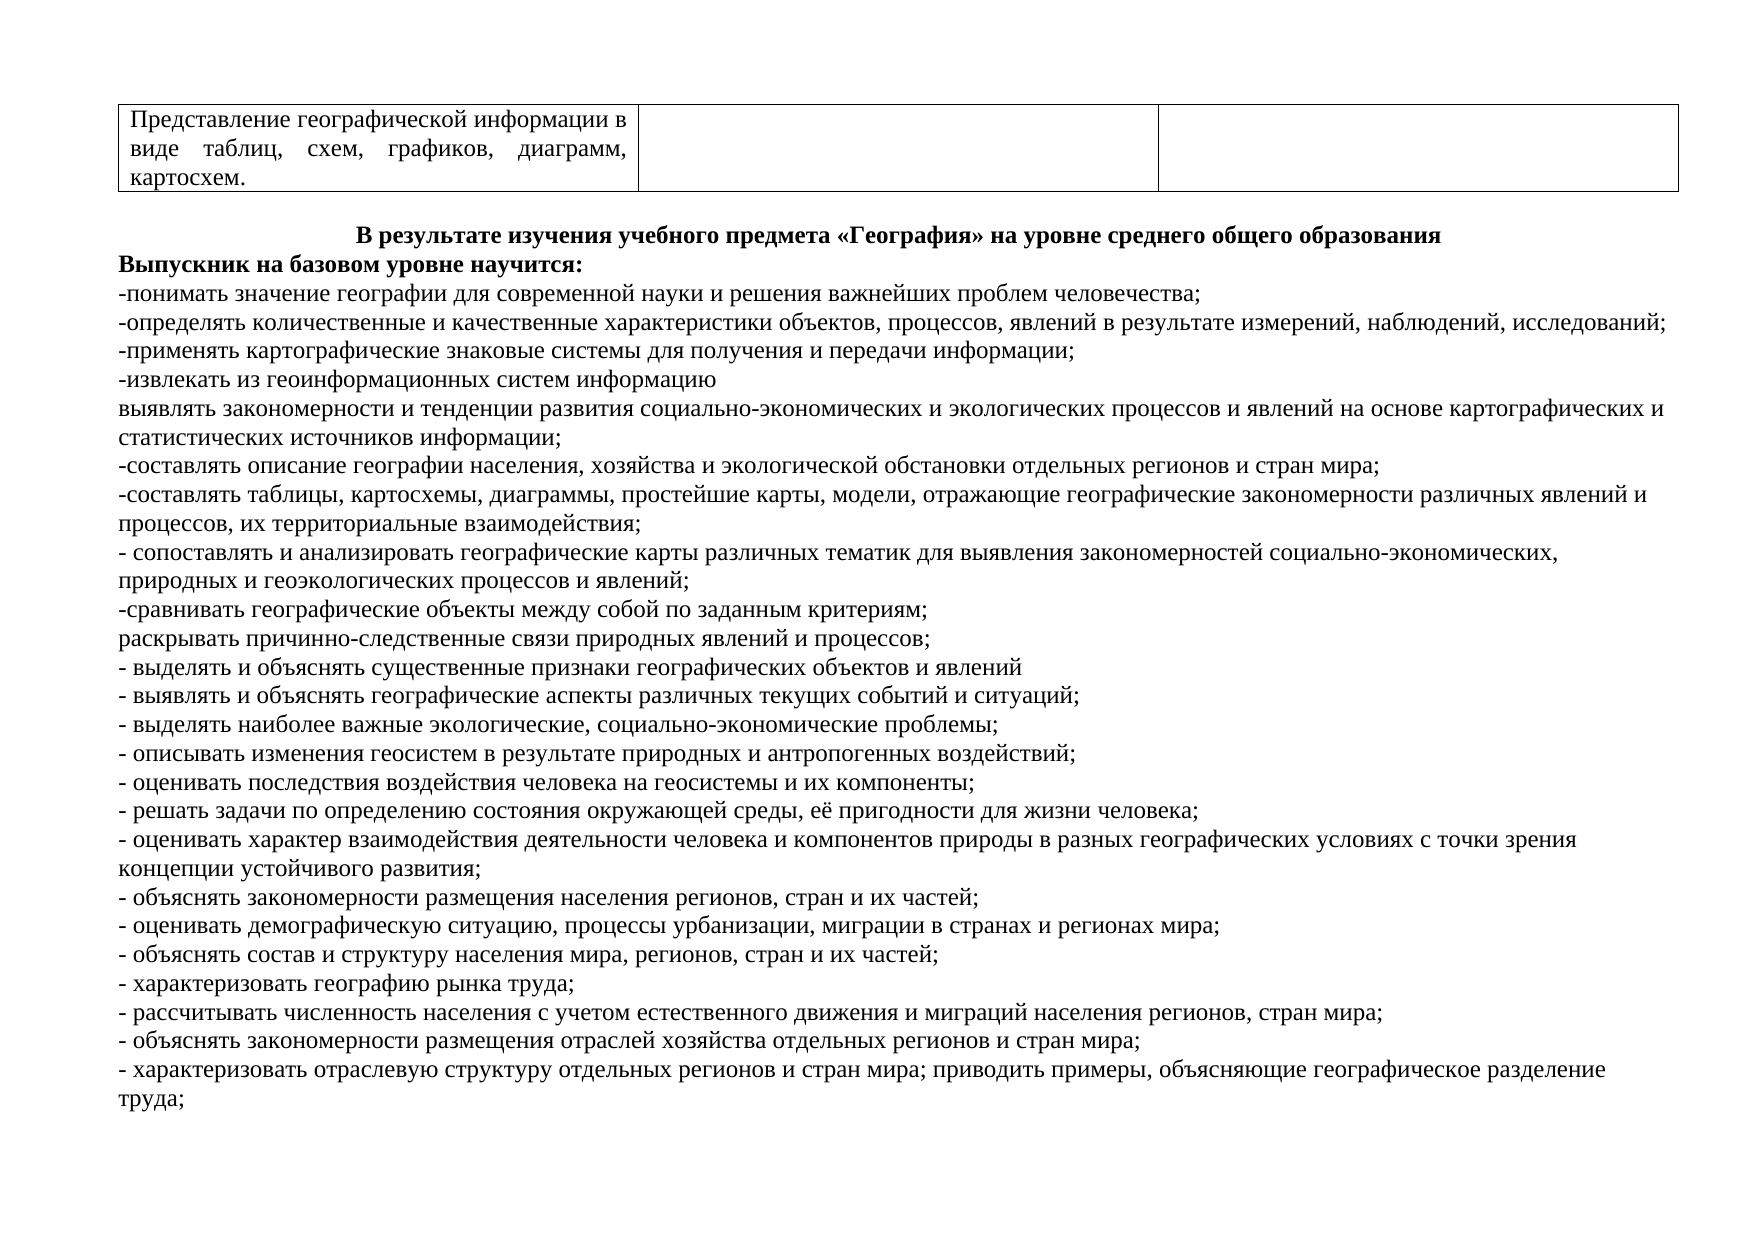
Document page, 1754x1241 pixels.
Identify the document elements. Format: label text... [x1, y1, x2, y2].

text - выделять и объяснять существенные признаки географических объектов и явлений [118, 652, 1679, 681]
text - решать задачи по определению состояния окружающей среды, её пригодности для жизни человека; [118, 796, 1679, 824]
text - оценивать характер взаимодействия деятельности человека и компонентов природы в разных географических условиях с точки зрения концепции устойчивого развития; [118, 824, 1679, 882]
text - характеризовать географию рынка труда; [118, 968, 1679, 997]
text выявлять закономерности и тенденции развития социально-экономических и экологических процессов и явлений на основе картографических и статистических источников информации; [118, 393, 1679, 451]
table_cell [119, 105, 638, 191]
text -сравнивать географические объекты между собой по заданным критериям; [118, 594, 1679, 623]
text - объяснять закономерности размещения отраслей хозяйства отдельных регионов и стран мира; [118, 1026, 1679, 1054]
text - оценивать последствия воздействия человека на геосистемы и их компоненты; [118, 767, 1679, 796]
text -применять картографические знаковые системы для получения и передачи информации; [118, 336, 1679, 364]
text -извлекать из геоинформационных систем информацию [118, 364, 1679, 393]
text - оценивать демографическую ситуацию, процессы урбанизации, миграции в странах и регионах мира; [118, 911, 1679, 939]
text - объяснять закономерности размещения населения регионов, стран и их частей; [118, 882, 1679, 911]
text раскрывать причинно-следственные связи природных явлений и процессов; [118, 623, 1679, 652]
text - описывать изменения геосистем в результате природных и антропогенных воздействий; [118, 738, 1679, 767]
text - сопоставлять и анализировать географические карты различных тематик для выявления закономерностей социально-экономических, природных и геоэкологических процессов и явлений; [118, 537, 1679, 594]
text - выделять наиболее важные экологические, социально-экономические проблемы; [118, 709, 1679, 738]
text - рассчитывать численность населения с учетом естественного движения и миграций населения регионов, стран мира; [118, 997, 1679, 1026]
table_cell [1159, 105, 1678, 191]
text - характеризовать отраслевую структуру отдельных регионов и стран мира; приводить примеры, объясняющие географическое разделение труда; [118, 1054, 1679, 1112]
text -составлять описание географии населения, хозяйства и экологической обстановки отдельных регионов и стран мира; [118, 451, 1679, 479]
text -понимать значение географии для современной науки и решения важнейших проблем человечества; [118, 278, 1679, 307]
text -определять количественные и качественные характеристики объектов, процессов, явлений в результате измерений, наблюдений, исследований; [118, 307, 1679, 336]
text В результате изучения учебного предмета «География» на уровне среднего общего образования [118, 221, 1679, 249]
text Выпускник на базовом уровне научится: [118, 249, 1679, 278]
text - выявлять и объяснять географические аспекты различных текущих событий и ситуаций; [118, 681, 1679, 709]
text - объяснять состав и структуру населения мира, регионов, стран и их частей; [118, 939, 1679, 968]
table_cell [639, 105, 1158, 191]
text -составлять таблицы, картосхемы, диаграммы, простейшие карты, модели, отражающие географические закономерности различных явлений и процессов, их территориальные взаимодействия; [118, 479, 1679, 537]
